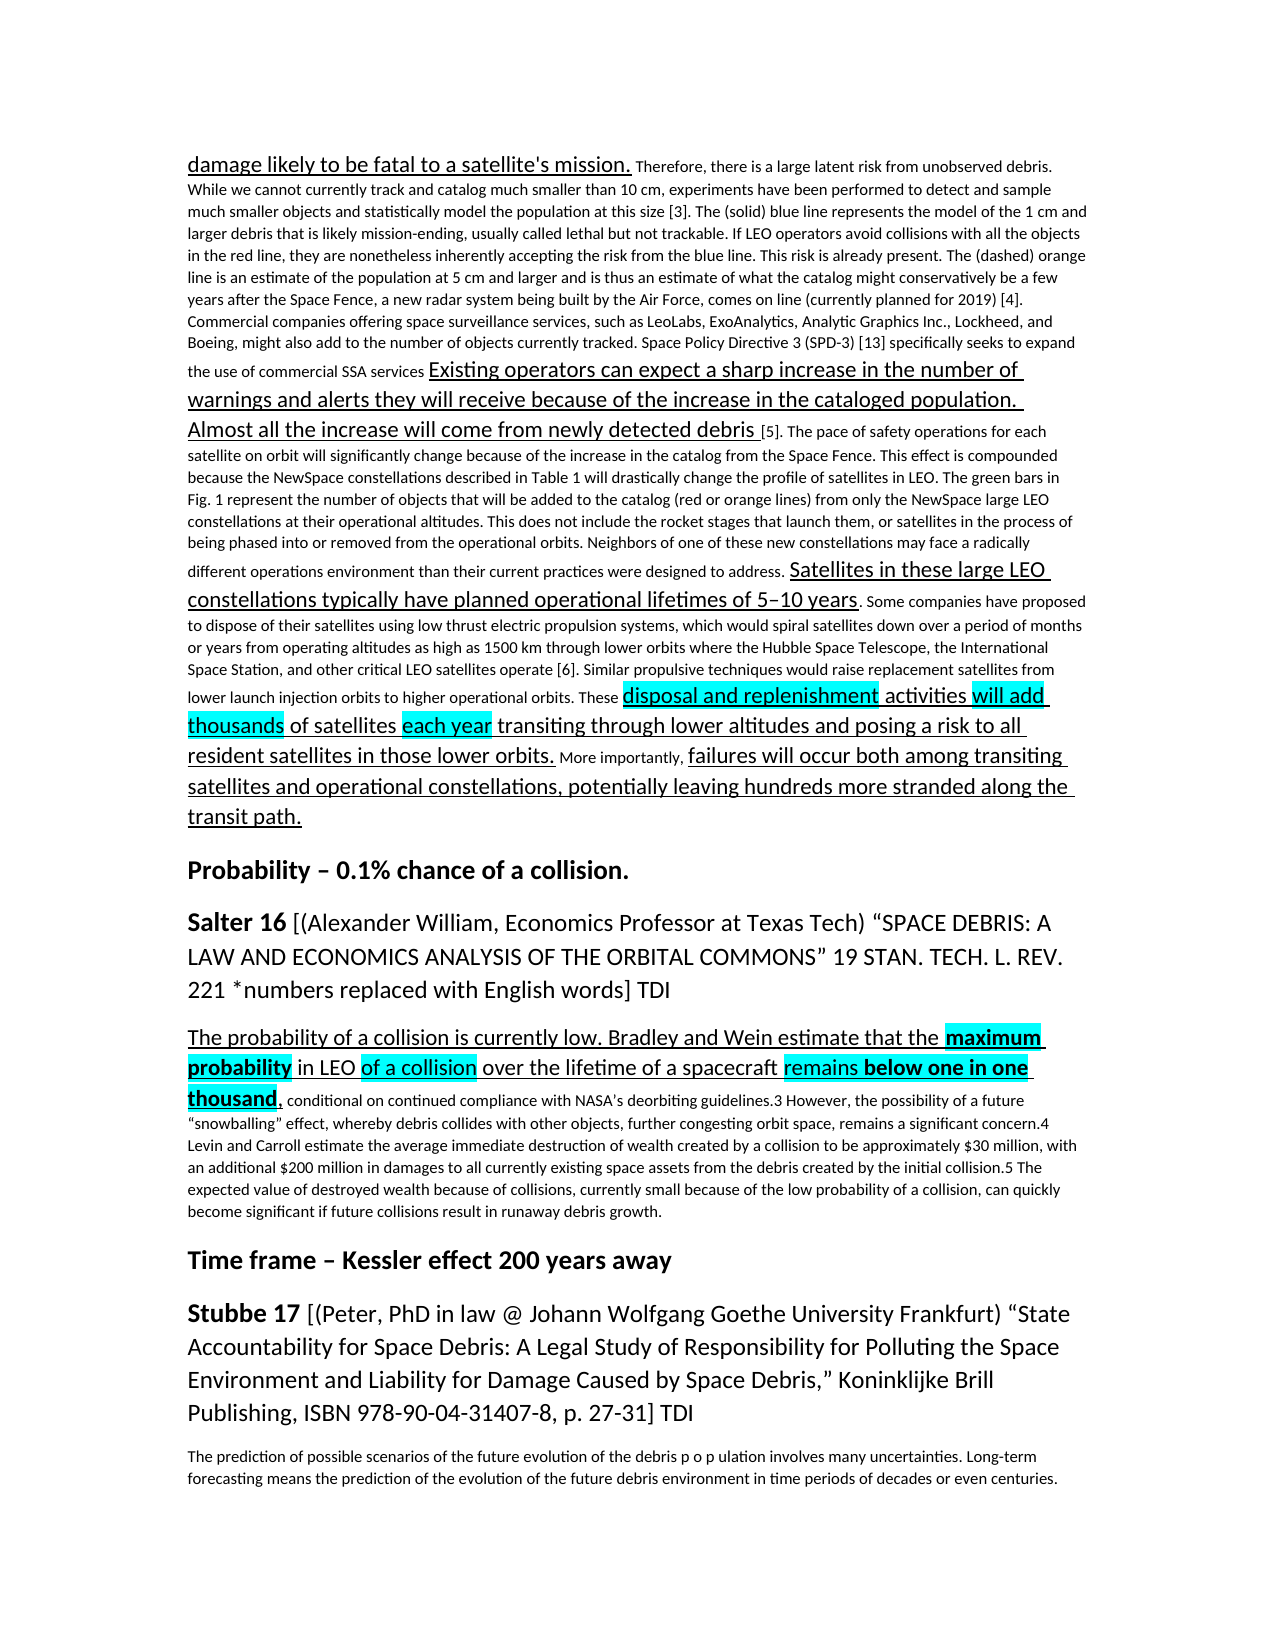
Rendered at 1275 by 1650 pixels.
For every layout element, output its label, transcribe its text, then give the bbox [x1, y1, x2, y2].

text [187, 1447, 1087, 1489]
text Salter 16 [(Alexander William, Economics Professor at Texas Tech) “SPACE DEBRIS: A LAW AND ECONOMICS ANALYSIS OF THE ORBITAL COMMONS” 19 STAN. TECH. L. REV. 221 *numbers replaced with English words] TDI [187, 905, 1087, 1004]
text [187, 150, 1087, 830]
text Stubbe 17 [(Peter, PhD in law @ Johann Wolfgang Goethe University Frankfurt) “State Accountability for Space Debris: A Legal Study of Responsibility for Polluting the Space Environment and Liability for Damage Caused by Space Debris,” Koninklijke Brill Publishing, ISBN 978-90-04-31407-8, p. 27-31] TDI [187, 1296, 1087, 1428]
text Probability – 0.1% chance of a collision. [187, 853, 1087, 886]
text Time frame – Kessler effect 200 years away [187, 1243, 1087, 1277]
text The probability of a collision is currently low. Bradley and Wein estimate that the maximum probability in LEO of a collision over the lifetime of a spacecraft remains below one in one thousand, conditional on continued compliance with NASA’s deorbiting guidelines.3 However, the possibility of a future “snowballing” effect, whereby debris collides with other objects, further congesting orbit space, remains a significant concern.4 Levin and Carroll estimate the average immediate destruction of wealth created by a collision to be approximately $30 million, with an additional $200 million in damages to all currently existing space assets from the debris created by the initial collision.5 The expected value of destroyed wealth because of collisions, currently small because of the low probability of a collision, can quickly become significant if future collisions result in runaway debris growth. [187, 1023, 1087, 1221]
